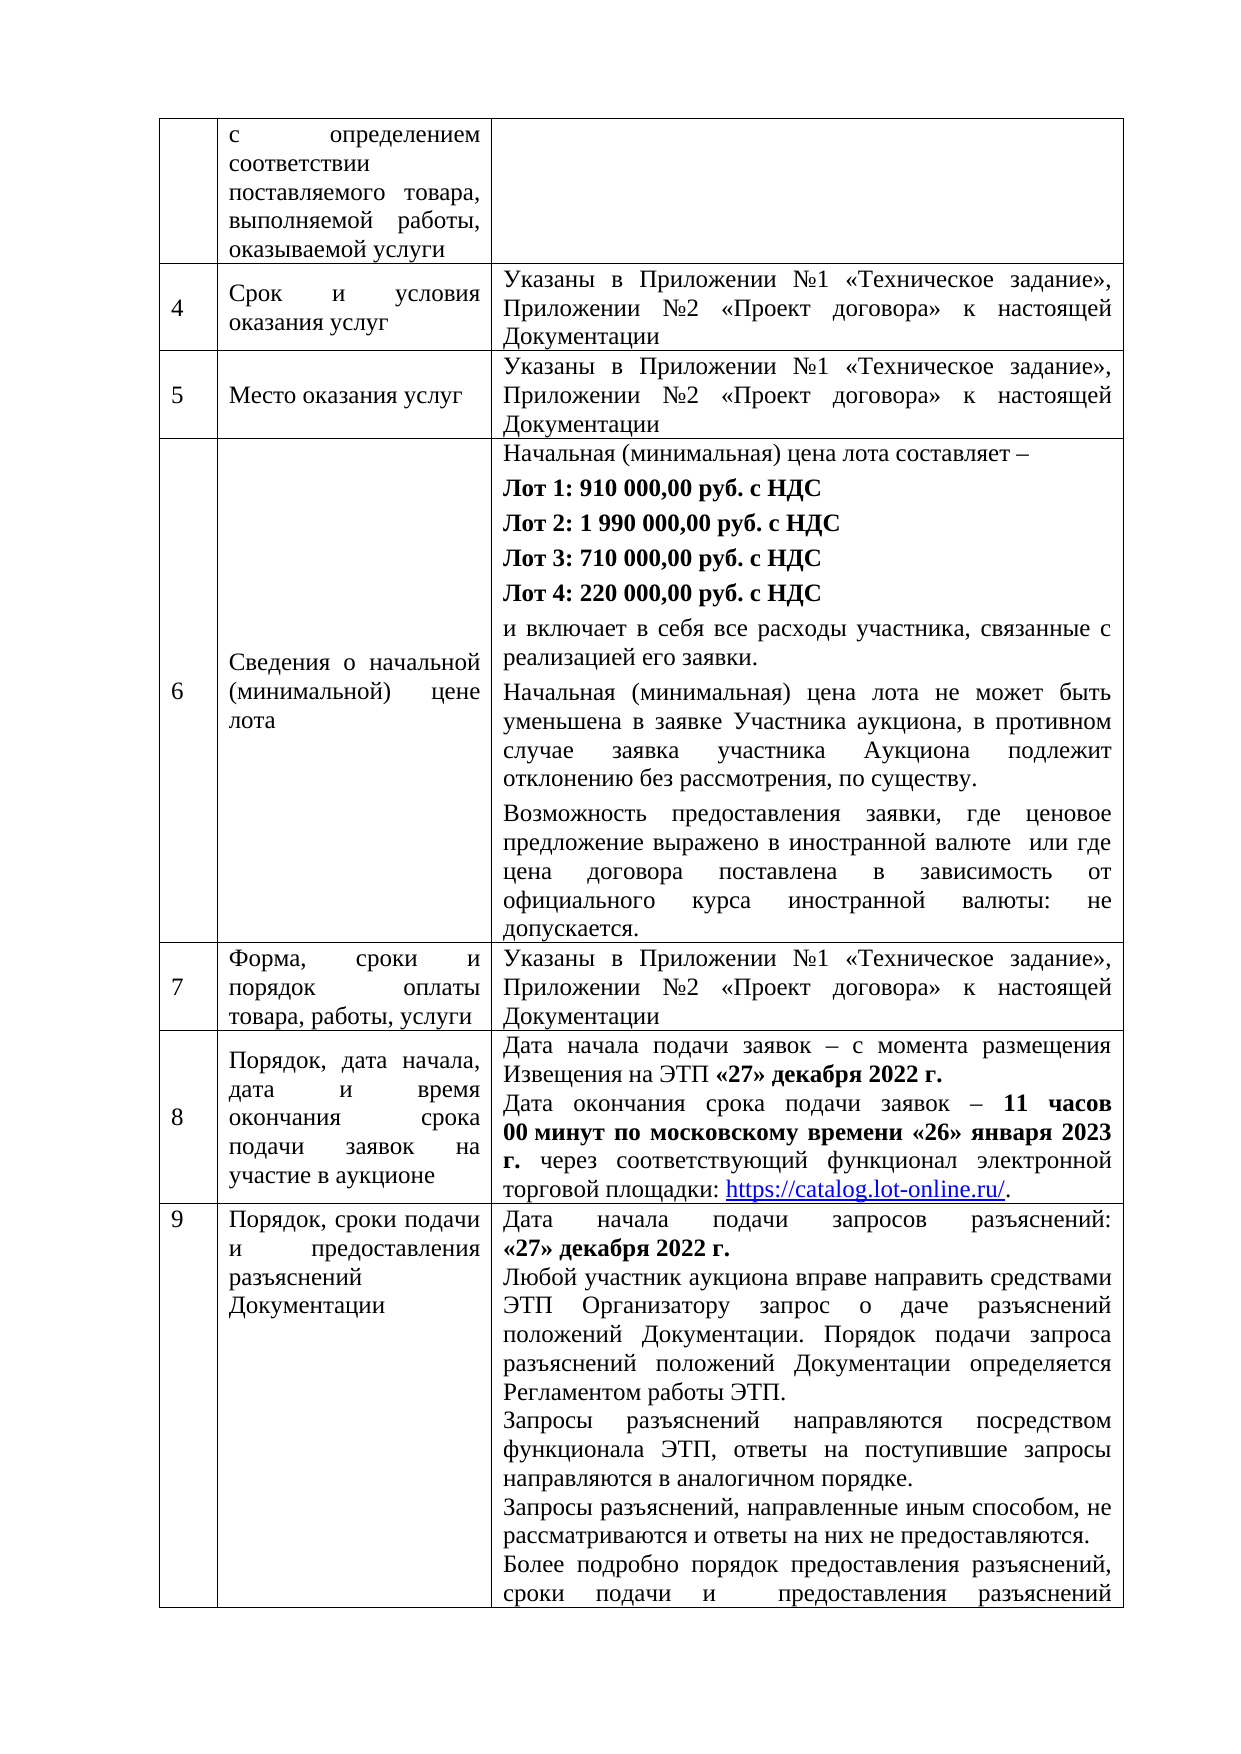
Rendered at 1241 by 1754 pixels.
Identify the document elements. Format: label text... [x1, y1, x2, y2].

table_cell Место оказания услуг [218, 351, 491, 437]
table_cell 5 [160, 351, 217, 437]
table_cell Указаны в Приложении №1 «Техническое задание», Приложении №2 «Проект договора» к настоящей Документации [492, 943, 1123, 1029]
table_cell 9 [160, 1204, 217, 1607]
table_cell 4 [160, 264, 217, 350]
table_cell 6 [160, 439, 217, 942]
table_cell Порядок, дата начала, дата и время окончания срока подачи заявок на участие в аукционе [218, 1031, 491, 1203]
table_cell Указаны в Приложении №1 «Техническое задание», Приложении №2 «Проект договора» к настоящей Документации [492, 351, 1123, 437]
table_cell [218, 119, 491, 263]
table_cell Сведения о начальной (минимальной) цене лота [218, 439, 491, 942]
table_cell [492, 119, 1123, 263]
table_cell 7 [160, 943, 217, 1029]
table_cell Срок и условия оказания услуг [218, 264, 491, 350]
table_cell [218, 1204, 491, 1607]
table_cell Начальная (минимальная) цена лота составляет – Лот 1: 910 000,00 руб. с НДС Лот 2: 1 990 000,00 руб. с НДС Лот 3: 710 000,00 руб. с НДС Лот 4: 220 000,00 руб. с НДС и включает в себя все расходы участника, связанные с реализацией его заявки. Начальная (минимальная) цена лота не может быть уменьшена в заявке Участника аукциона, в противном случае заявка участника Аукциона подлежит отклонению без рассмотрения, по существу. Возможность предоставления заявки, где ценовое предложение выражено в иностранной валюте или где цена договора поставлена в зависимость от официального курса иностранной валюты: не допускается. [492, 439, 1123, 942]
table_cell Дата начала подачи заявок – с момента размещения Извещения на ЭТП «27» декабря 2022 г. Дата окончания срока подачи заявок – 11 часов 00 минут по московскому времени «26» января 2023 г. через соответствующий функционал электронной торговой площадки: https://catalog.lot-online.ru/. [492, 1031, 1123, 1203]
table_cell 3 [160, 119, 217, 263]
table_cell Указаны в Приложении №1 «Техническое задание», Приложении №2 «Проект договора» к настоящей Документации [492, 264, 1123, 350]
table_cell Форма, сроки и порядок оплаты товара, работы, услуги [218, 943, 491, 1029]
table_cell 8 [160, 1031, 217, 1203]
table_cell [492, 1204, 1123, 1607]
